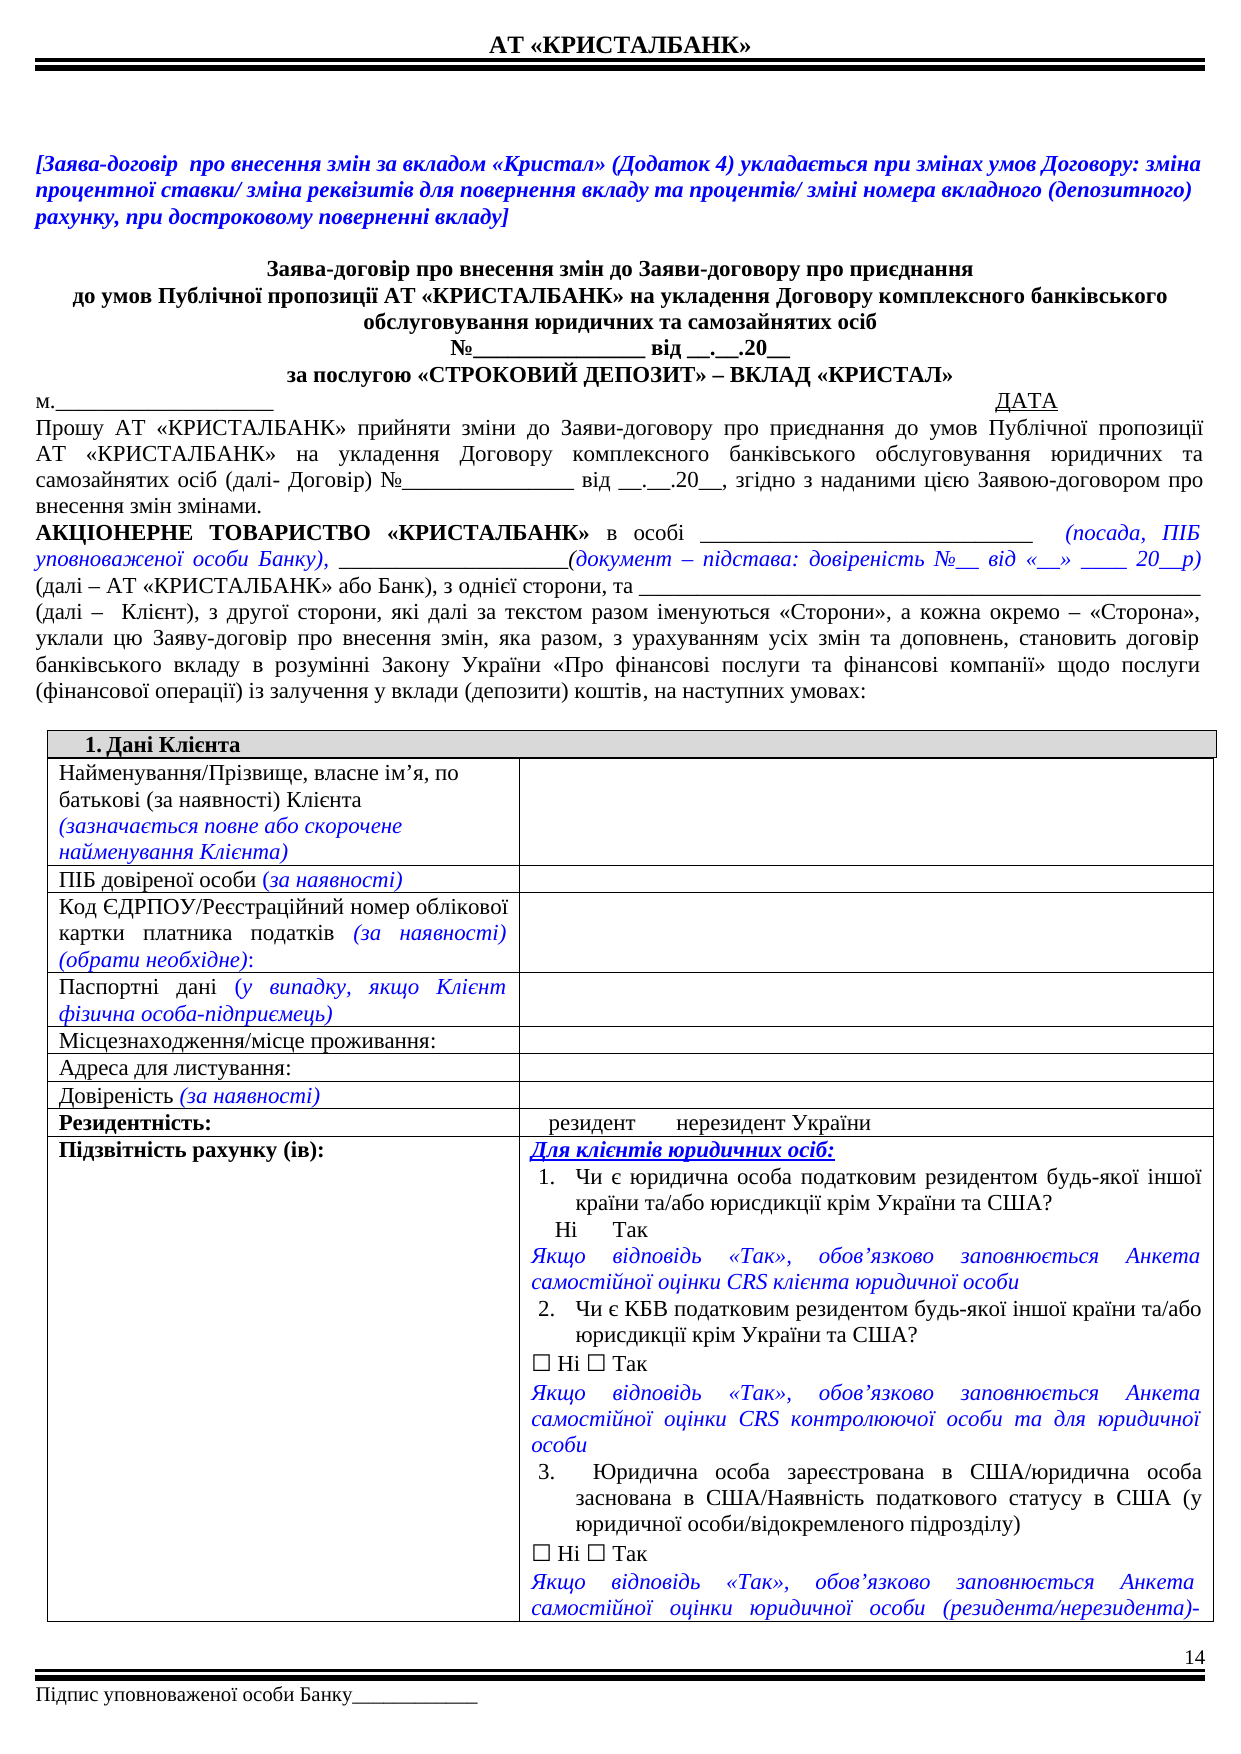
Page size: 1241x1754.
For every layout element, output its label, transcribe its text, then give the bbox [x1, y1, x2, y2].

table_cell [520, 1137, 1213, 1621]
text Прошу АТ «КРИСТАЛБАНК» прийняти зміни до Заяви-договору про приєднання до умов Публічної пропозиції АТ «КРИСТАЛБАНК» на укладення Договору комплексного банківського обслуговування юридичних та самозайнятих осіб (далі- Договір) №_______________ від __.__.20__, згідно з наданими цією Заявою-договором про внесення змін змінами. [35, 413, 1205, 519]
table_cell Резидентність: [48, 1109, 519, 1136]
table_cell Код ЄДРПОУ/Реєстраційний номер облікової картки платника податків (за наявності) (обрати необхідне): [48, 893, 519, 972]
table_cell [48, 1137, 519, 1621]
table_cell Паспортні дані (у випадку, якщо Клієнт фізична особа-підприємець) [48, 973, 519, 1026]
table_cell [520, 973, 1213, 1026]
table_cell Місцезнаходження/місце проживання: [48, 1027, 519, 1053]
text №_______________ від __.__.20__ [35, 334, 1205, 361]
table_cell [520, 1054, 1213, 1081]
table_header Дані Клієнта [48, 731, 1216, 757]
text АКЦІОНЕРНЕ ТОВАРИСТВО «КРИСТАЛБАНК» в особі _____________________________ (посада, ПІБ уповноваженої особи Банку), ____________________(документ – підстава: довіреність №__ від «__» ____ 20__р) (далі – АТ «КРИСТАЛБАНК» або Банк), з однієї сторони, та _________________________________________________ (далі – Клієнт), з другої сторони, які далі за текстом разом іменуються «Сторони», а кожна окремо – «Сторона», уклали цю Заяву-договір про внесення змін, яка разом, з урахуванням усіх змін та доповнень, становить договір банківського вкладу в розумінні Закону України «Про фінансові послуги та фінансові компанії» щодо послуги (фінансової операції) із залучення у вклади (депозити) коштів, на наступних умовах: [35, 519, 1202, 703]
table_cell [520, 1082, 1213, 1108]
table_cell [520, 866, 1213, 892]
text за послугою «СТРОКОВИЙ ДЕПОЗИТ» – ВКЛАД «КРИСТАЛ» [35, 361, 1205, 387]
table_cell  резидент  нерезидент України [520, 1109, 1213, 1136]
table_cell Довіреність (за наявності) [48, 1082, 519, 1108]
text Заява-договір про внесення змін до Заяви-договору про приєднання [35, 255, 1205, 282]
text м.___________________ ДАТА [35, 387, 1205, 413]
table_header Найменування/Прізвище, власне ім’я, по батькові (за наявності) Клієнта (зазначається повне або скорочене найменування Клієнта) [48, 759, 519, 865]
table_cell Адреса для листування: [48, 1054, 519, 1081]
table_header [520, 759, 1213, 865]
table_cell [520, 893, 1213, 972]
text до умов Публічної пропозиції АТ «КРИСТАЛБАНК» на укладення Договору комплексного банківського обслуговування юридичних та самозайнятих осіб [35, 282, 1205, 334]
table_cell [520, 1027, 1213, 1053]
text [Заява-договір про внесення змін за вкладом «Кристал» (Додаток 4) укладається при змінах умов Договору: зміна процентної ставки/ зміна реквізитів для повернення вкладу та процентів/ зміні номера вкладного (депозитного) рахунку, при достроковому поверненні вкладу] [35, 150, 1205, 229]
table_cell ПІБ довіреної особи (за наявності) [48, 866, 519, 892]
